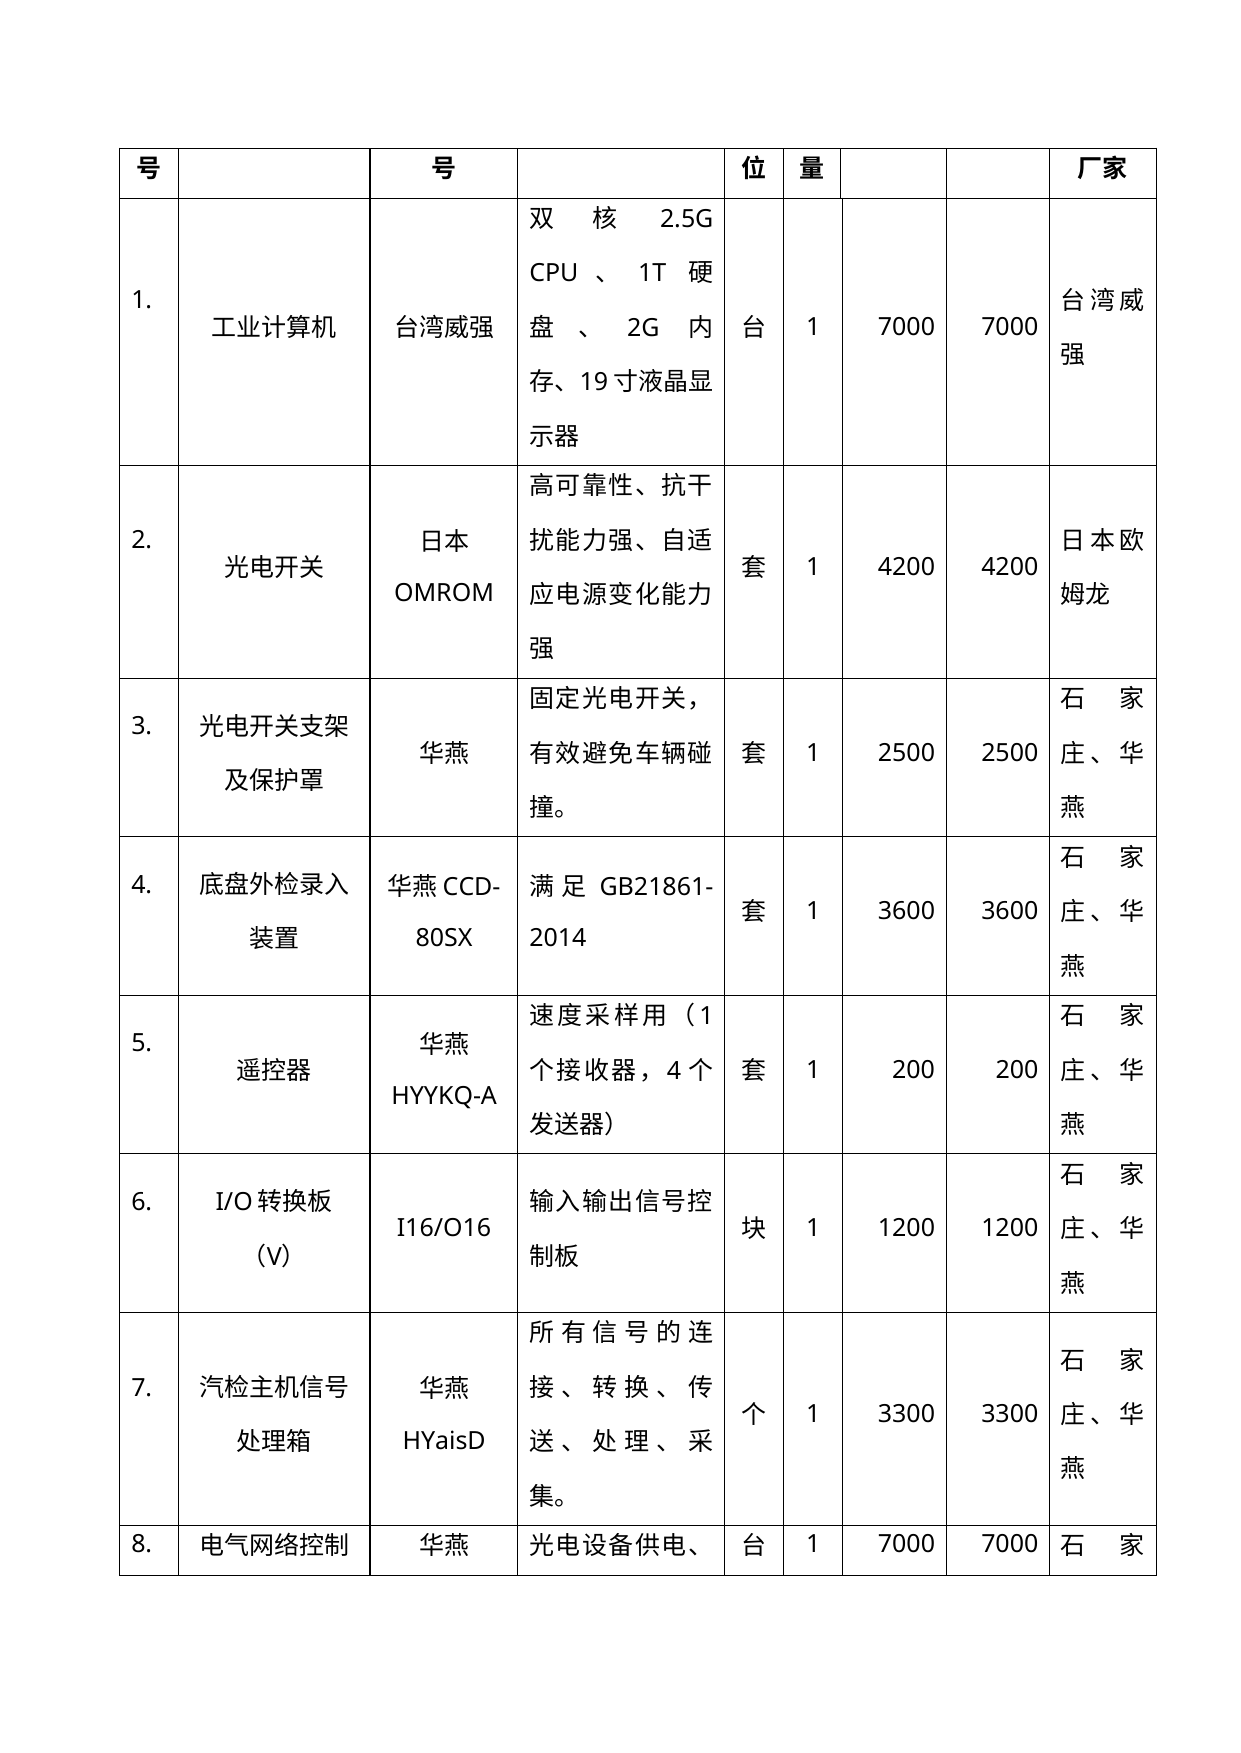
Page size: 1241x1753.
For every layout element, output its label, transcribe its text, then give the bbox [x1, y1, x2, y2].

table_header 技术参数 [518, 149, 724, 197]
table_cell 1 [784, 996, 842, 1153]
table_cell 石家庄、华燕 [1050, 1313, 1156, 1525]
table_cell 遥控器 [179, 996, 369, 1153]
table_cell 台湾威强 [1050, 199, 1156, 465]
table_cell [120, 1526, 178, 1574]
table_cell 华燕HYYKQ-A [371, 996, 517, 1153]
table_cell 光电开关 [179, 466, 369, 678]
table_cell I/O转换板（V） [179, 1154, 369, 1312]
table_cell 4200 [843, 466, 946, 678]
table_cell 7000 [843, 1526, 946, 1574]
table_cell 工业计算机 [179, 199, 369, 465]
table_cell 台 [725, 199, 783, 465]
table_cell 1 [784, 199, 842, 465]
table_cell [120, 1154, 178, 1312]
table_header 数量 [784, 149, 840, 197]
table_cell [120, 1313, 178, 1525]
table_header 单价 [841, 149, 946, 197]
table_cell I16/O16 [371, 1154, 517, 1312]
table_cell 满足GB21861-2014 [518, 837, 724, 995]
table_cell 石家庄、华燕 [1050, 837, 1156, 995]
table_cell 所有信号的连接、转换、传送、处理、采集。 [518, 1313, 724, 1525]
table_cell 套 [725, 996, 783, 1153]
table_cell 输入输出信号控制板 [518, 1154, 724, 1312]
table_cell 7000 [947, 1526, 1049, 1574]
table_header 总价 [947, 149, 1049, 197]
table_cell 2500 [843, 679, 946, 836]
table_cell 3300 [947, 1313, 1049, 1525]
table_cell 华燕 [371, 1526, 517, 1574]
table_cell 华燕 HYaisD [371, 1313, 517, 1525]
table_cell 200 [843, 996, 946, 1153]
table_cell 1 [784, 679, 842, 836]
table_cell 2500 [947, 679, 1049, 836]
table_cell 底盘外检录入装置 [179, 837, 369, 995]
table_cell [120, 199, 178, 465]
table_cell 石家庄、华燕 [1050, 679, 1156, 836]
table_header 名称 [179, 149, 369, 197]
table_cell 3300 [843, 1313, 946, 1525]
table_cell 3600 [843, 837, 946, 995]
table_cell 固定光电开关，有效避免车辆碰撞。 [518, 679, 724, 836]
table_cell 电气网络控制柜 [179, 1526, 369, 1574]
table_header 序号 [120, 149, 178, 197]
table_cell 套 [725, 679, 783, 836]
table_cell 个 [725, 1313, 783, 1525]
table_cell 套 [725, 466, 783, 678]
table_cell 1 [784, 466, 842, 678]
table_cell 汽检主机信号处理箱 [179, 1313, 369, 1525]
table_cell 1200 [947, 1154, 1049, 1312]
table_cell [120, 466, 178, 678]
table_cell 1200 [843, 1154, 946, 1312]
table_cell 高可靠性、抗干扰能力强、自适应电源变化能力强 [518, 466, 724, 678]
table_cell [120, 996, 178, 1153]
table_cell 双核2.5G CPU、1T硬盘、2G内存、19寸液晶显示器 [518, 199, 724, 465]
table_cell 石家庄、华燕 [1050, 996, 1156, 1153]
table_header 产地及厂家 [1050, 149, 1156, 197]
table_cell 3600 [947, 837, 1049, 995]
table_cell 台 [725, 1526, 783, 1574]
table_cell 速度采样用（1个接收器，4个发送器） [518, 996, 724, 1153]
table_cell 套 [725, 837, 783, 995]
table_cell 光电开关支架及保护罩 [179, 679, 369, 836]
table_cell 台湾威强 [371, 199, 517, 465]
table_cell 1 [784, 837, 842, 995]
table_cell 日本OMROM [371, 466, 517, 678]
table_header 品牌规格型号 [371, 149, 517, 197]
table_cell 块 [725, 1154, 783, 1312]
table_cell 1 [784, 1313, 842, 1525]
table_cell 1 [784, 1526, 842, 1574]
table_cell 日本欧姆龙 [1050, 466, 1156, 678]
table_cell 华燕 [371, 679, 517, 836]
table_cell 华燕CCD-80SX [371, 837, 517, 995]
table_cell 石家庄、华燕 [1050, 1154, 1156, 1312]
table_cell 7000 [843, 199, 946, 465]
table_cell 200 [947, 996, 1049, 1153]
table_header 单位 [725, 149, 783, 197]
table_cell 石家庄、华燕 [1050, 1526, 1156, 1574]
table_cell [120, 837, 178, 995]
table_cell 7000 [947, 199, 1049, 465]
table_cell 4200 [947, 466, 1049, 678]
table_cell [120, 679, 178, 836]
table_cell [518, 1526, 724, 1574]
table_cell 1 [784, 1154, 842, 1312]
